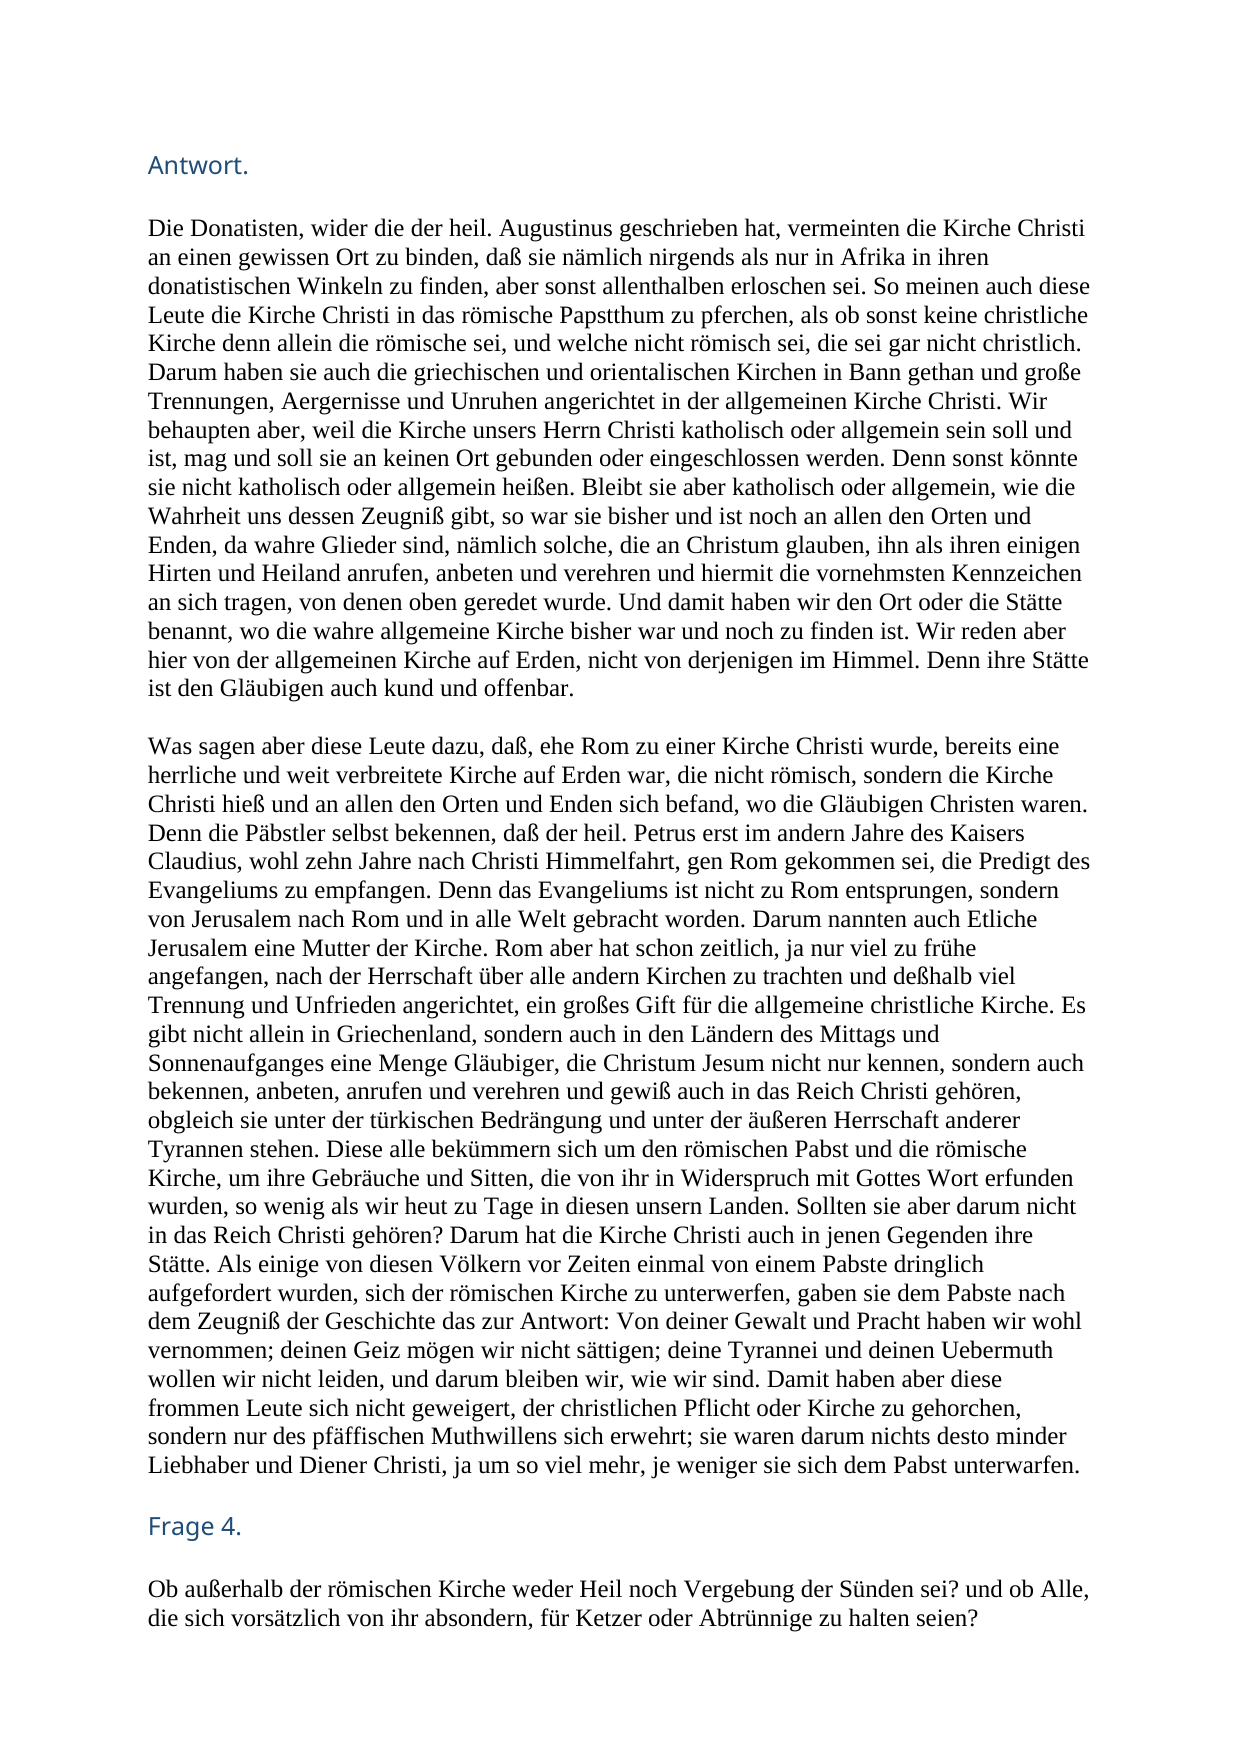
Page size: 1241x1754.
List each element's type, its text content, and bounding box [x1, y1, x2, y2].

subtitle Frage 4. [148, 1508, 1093, 1542]
subtitle Antwort. [148, 148, 1093, 182]
text Die Donatisten, wider die der heil. Augustinus geschrieben hat, vermeinten die Kirche Christi an einen gewissen Ort zu binden, daß sie nämlich nirgends als nur in Afrika in ihren donatistischen Winkeln zu finden, aber sonst allenthalben erloschen sei. So meinen auch diese Leute die Kirche Christi in das römische Papstthum zu pferchen, als ob sonst keine christliche Kirche denn allein die römische sei, und welche nicht römisch sei, die sei gar nicht christlich. Darum haben sie auch die griechischen und orientalischen Kirchen in Bann gethan und große Trennungen, Aergernisse und Unruhen angerichtet in der allgemeinen Kirche Christi. Wir behaupten aber, weil die Kirche unsers Herrn Christi katholisch oder allgemein sein soll und ist, mag und soll sie an keinen Ort gebunden oder eingeschlossen werden. Denn sonst könnte sie nicht katholisch oder allgemein heißen. Bleibt sie aber katholisch oder allgemein, wie die Wahrheit uns dessen Zeugniß gibt, so war sie bisher und ist noch an allen den Orten und Enden, da wahre Glieder sind, nämlich solche, die an Christum glauben, ihn als ihren einigen Hirten und Heiland anrufen, anbeten und verehren und hiermit die vornehmsten Kennzeichen an sich tragen, von denen oben geredet wurde. Und damit haben wir den Ort oder die Stätte benannt, wo die wahre allgemeine Kirche bisher war und noch zu finden ist. Wir reden aber hier von der allgemeinen Kirche auf Erden, nicht von derjenigen im Himmel. Denn ihre Stätte ist den Gläubigen auch kund und offenbar. [148, 213, 1093, 702]
text Ob außerhalb der römischen Kirche weder Heil noch Vergebung der Sünden sei? und ob Alle, die sich vorsätzlich von ihr absondern, für Ketzer oder Abtrünnige zu halten seien? [148, 1574, 1093, 1632]
text Was sagen aber diese Leute dazu, daß, ehe Rom zu einer Kirche Christi wurde, bereits eine herrliche und weit verbreitete Kirche auf Erden war, die nicht römisch, sondern die Kirche Christi hieß und an allen den Orten und Enden sich befand, wo die Gläubigen Christen waren. Denn die Päbstler selbst bekennen, daß der heil. Petrus erst im andern Jahre des Kaisers Claudius, wohl zehn Jahre nach Christi Himmelfahrt, gen Rom gekommen sei, die Predigt des Evangeliums zu empfangen. Denn das Evangeliums ist nicht zu Rom entsprungen, sondern von Jerusalem nach Rom und in alle Welt gebracht worden. Darum nannten auch Etliche Jerusalem eine Mutter der Kirche. Rom aber hat schon zeitlich, ja nur viel zu frühe angefangen, nach der Herrschaft über alle andern Kirchen zu trachten und deßhalb viel Trennung und Unfrieden angerichtet, ein großes Gift für die allgemeine christliche Kirche. Es gibt nicht allein in Griechenland, sondern auch in den Ländern des Mittags und Sonnenaufganges eine Menge Gläubiger, die Christum Jesum nicht nur kennen, sondern auch bekennen, anbeten, anrufen und verehren und gewiß auch in das Reich Christi gehören, obgleich sie unter der türkischen Bedrängung und unter der äußeren Herrschaft anderer Tyrannen stehen. Diese alle bekümmern sich um den römischen Pabst und die römische Kirche, um ihre Gebräuche und Sitten, die von ihr in Widerspruch mit Gottes Wort erfunden wurden, so wenig als wir heut zu Tage in diesen unsern Landen. Sollten sie aber darum nicht in das Reich Christi gehören? Darum hat die Kirche Christi auch in jenen Gegenden ihre Stätte. Als einige von diesen Völkern vor Zeiten einmal von einem Pabste dringlich aufgefordert wurden, sich der römischen Kirche zu unterwerfen, gaben sie dem Pabste nach dem Zeugniß der Geschichte das zur Antwort: Von deiner Gewalt und Pracht haben wir wohl vernommen; deinen Geiz mögen wir nicht sättigen; deine Tyrannei und deinen Uebermuth wollen wir nicht leiden, und darum bleiben wir, wie wir sind. Damit haben aber diese frommen Leute sich nicht geweigert, der christlichen Pflicht oder Kirche zu gehorchen, sondern nur des pfäffischen Muthwillens sich erwehrt; sie waren darum nichts desto minder Liebhaber und Diener Christi, ja um so viel mehr, je weniger sie sich dem Pabst unterwarfen. [148, 731, 1093, 1479]
